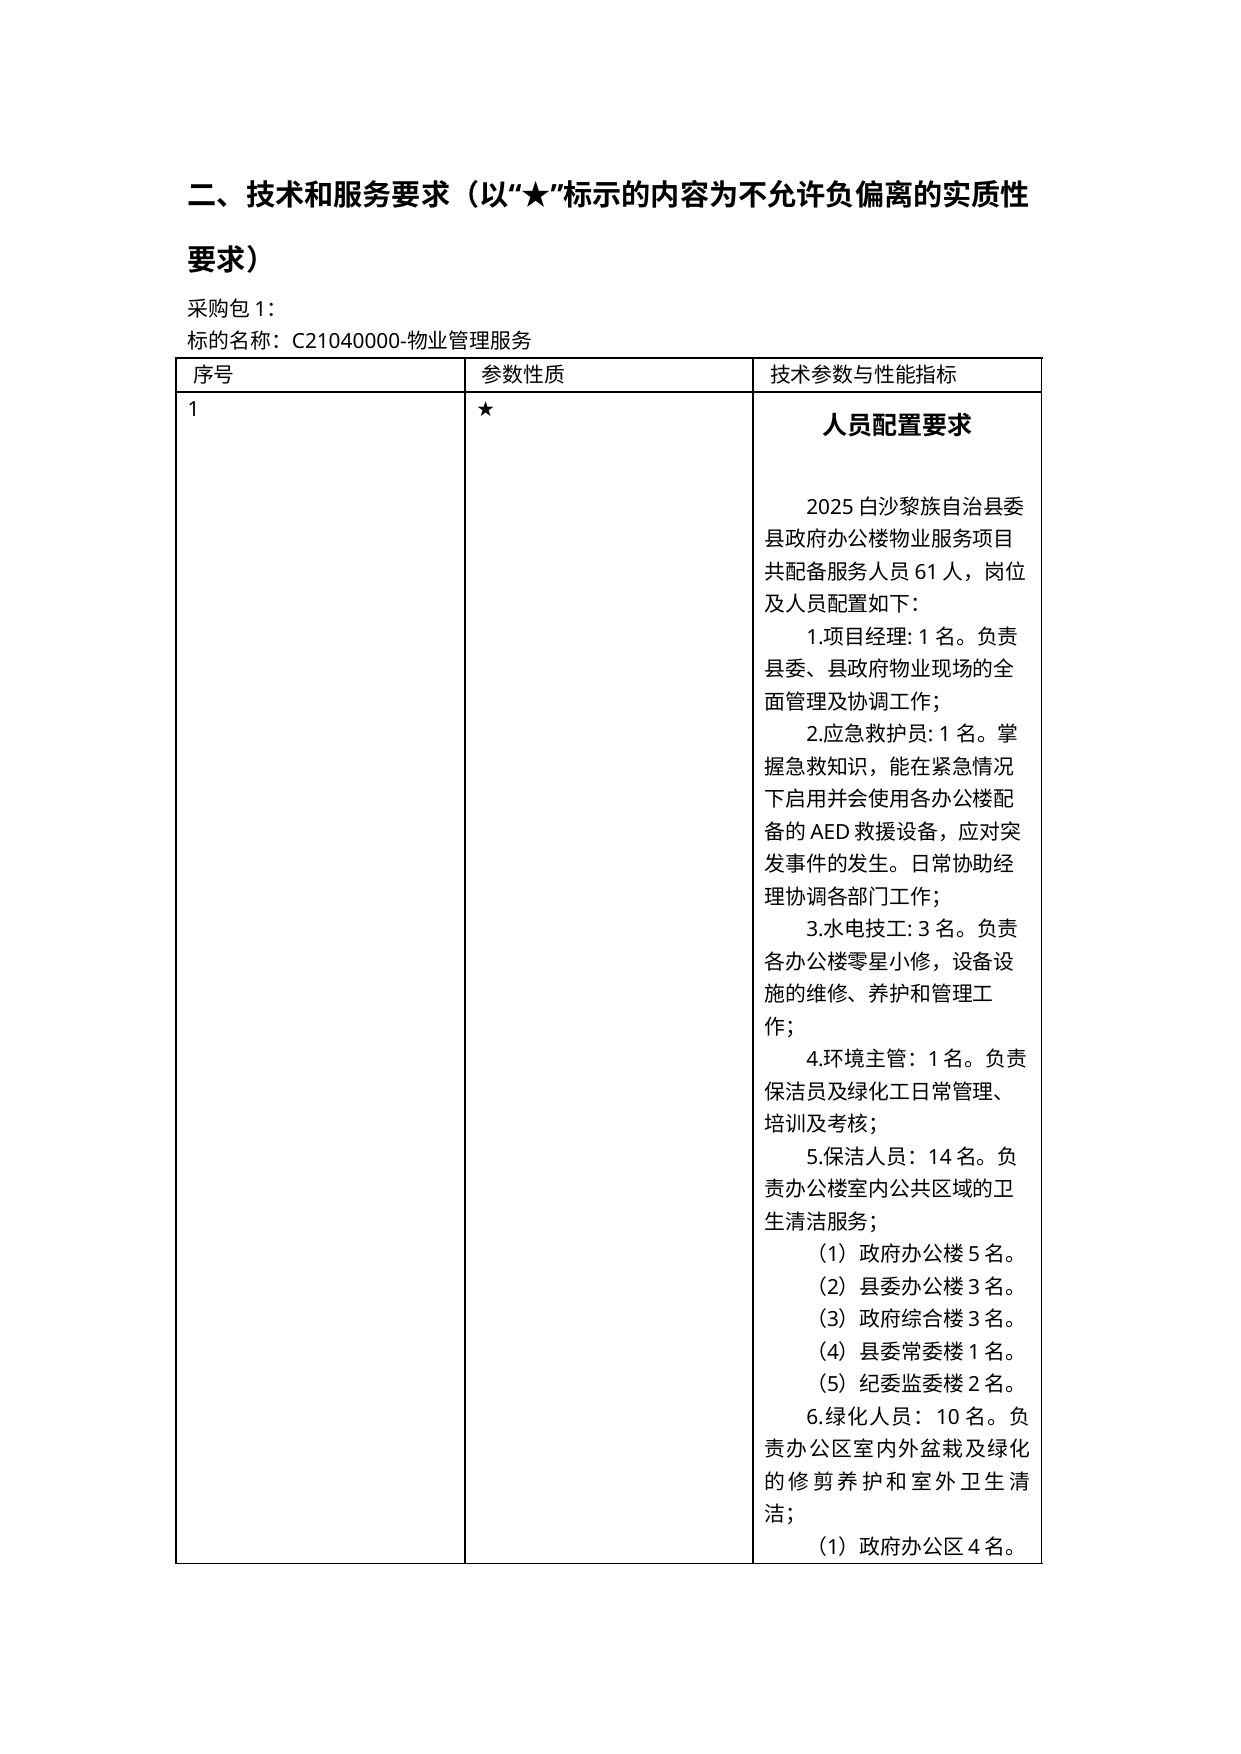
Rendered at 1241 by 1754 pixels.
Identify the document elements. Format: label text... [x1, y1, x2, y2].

text 二、技术和服务要求（以“★”标示的内容为不允许负偏离的实质性要求） [187, 162, 1053, 292]
text 标的名称：C21040000-物业管理服务 [187, 324, 1053, 357]
table_cell 1 [177, 393, 464, 1563]
table_header 参数性质 [466, 359, 752, 391]
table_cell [754, 393, 1041, 1563]
text 采购包1： [187, 292, 1053, 324]
table_cell ★ [466, 393, 752, 1563]
table_header 技术参数与性能指标 [754, 359, 1041, 391]
table_header 序号 [177, 359, 464, 391]
